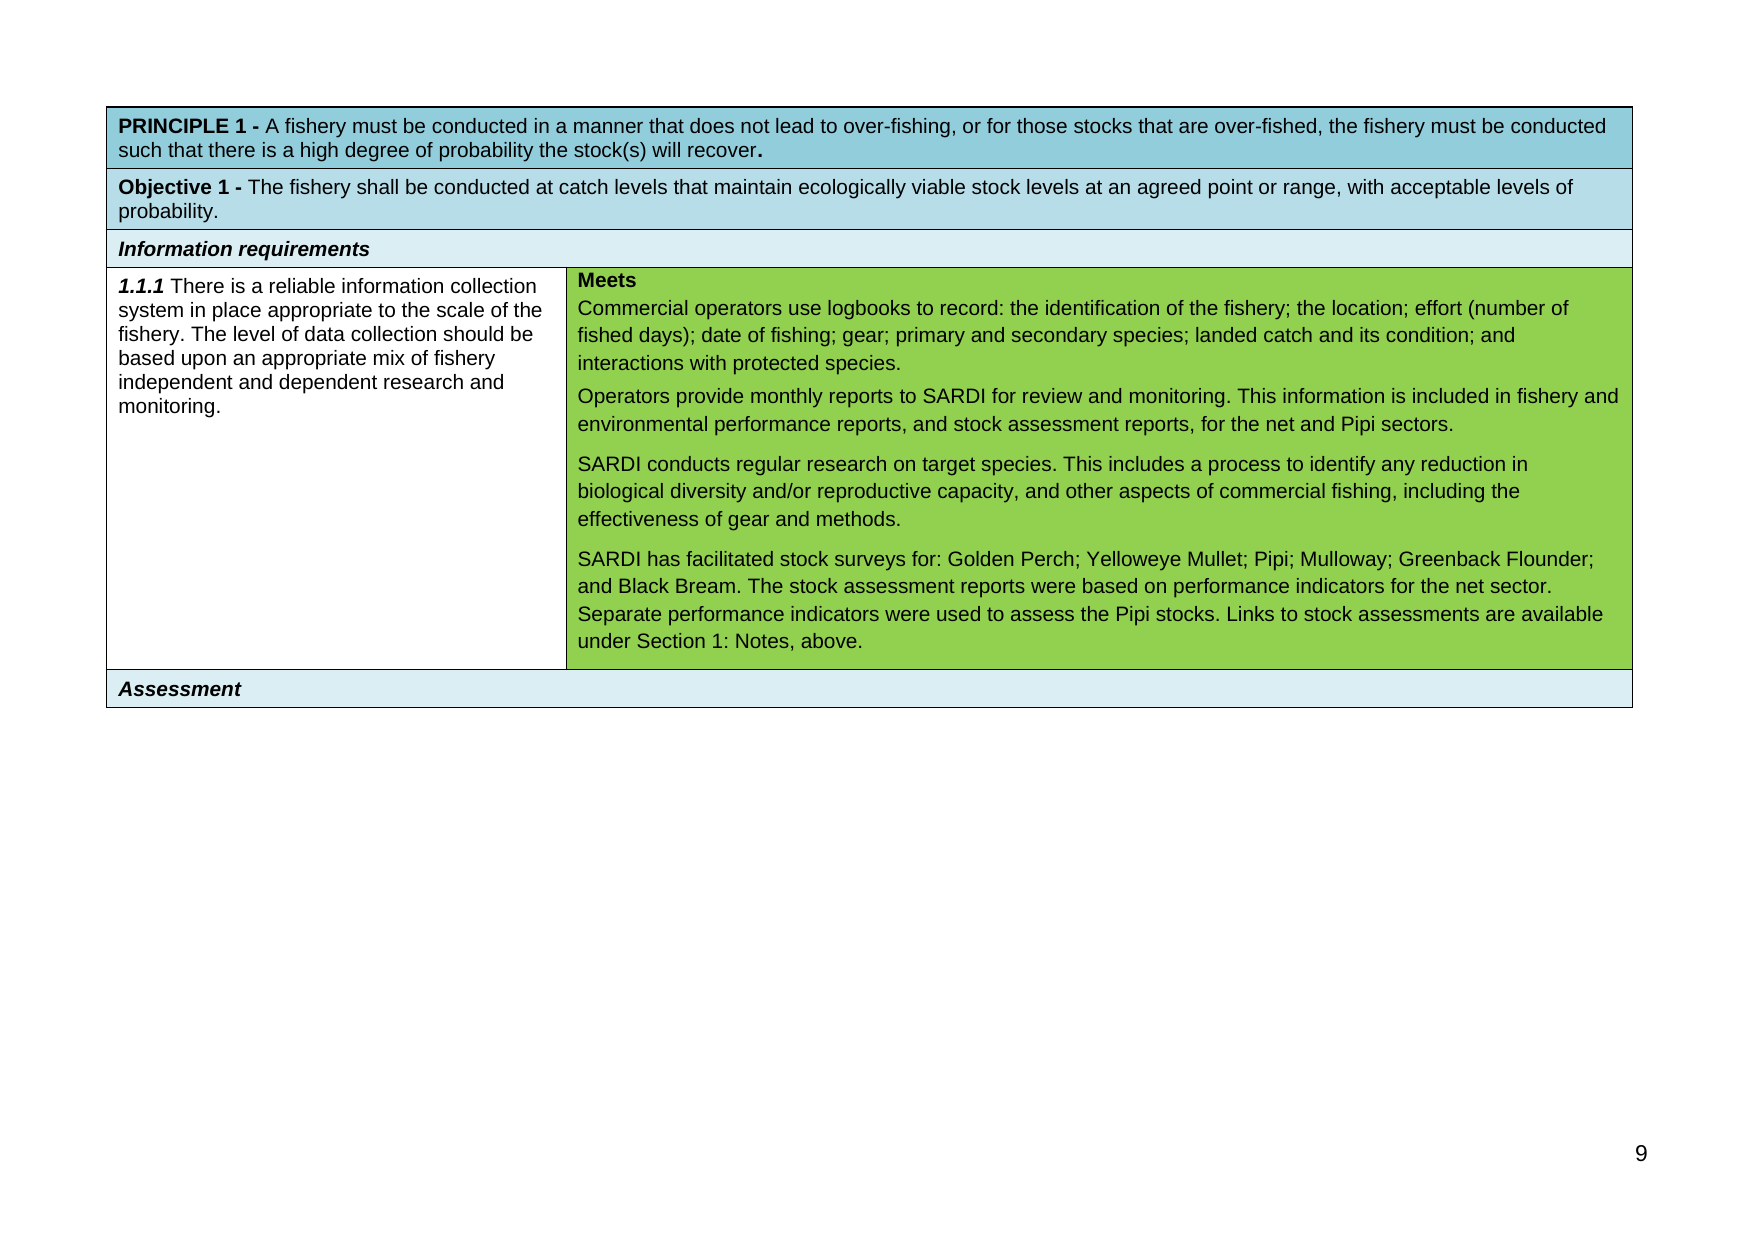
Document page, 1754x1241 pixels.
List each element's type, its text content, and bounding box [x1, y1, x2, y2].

table_cell Assessment [107, 670, 1632, 707]
table_cell 1.1.1 There is a reliable information collection system in place appropriate to the scale of the fishery. The level of data collection should be based upon an appropriate mix of fishery independent and dependent research and monitoring. [107, 268, 566, 669]
table_cell Objective 1 - The fishery shall be conducted at catch levels that maintain ecologically viable stock levels at an agreed point or range, with acceptable levels of probability. [107, 169, 1632, 229]
table_header PRINCIPLE 1 - A fishery must be conducted in a manner that does not lead to over-fishing, or for those stocks that are over-fished, the fishery must be conducted such that there is a high degree of probability the stock(s) will recover. [107, 108, 1632, 168]
table_cell Meets Commercial operators use logbooks to record: the identification of the fishery; the location; effort (number of fished days); date of fishing; gear; primary and secondary species; landed catch and its condition; and interactions with protected species. Operators provide monthly reports to SARDI for review and monitoring. This information is included in fishery and environmental performance reports, and stock assessment reports, for the net and Pipi sectors. SARDI conducts regular research on target species. This includes a process to identify any reduction in biological diversity and/or reproductive capacity, and other aspects of commercial fishing, including the effectiveness of gear and methods. SARDI has facilitated stock surveys for: Golden Perch; Yelloweye Mullet; Pipi; Mulloway; Greenback Flounder; and Black Bream. The stock assessment reports were based on performance indicators for the net sector. Separate performance indicators were used to assess the Pipi stocks. Links to stock assessments are available under Section 1: Notes, above. [567, 268, 1632, 669]
table_cell Information requirements [107, 230, 1632, 267]
